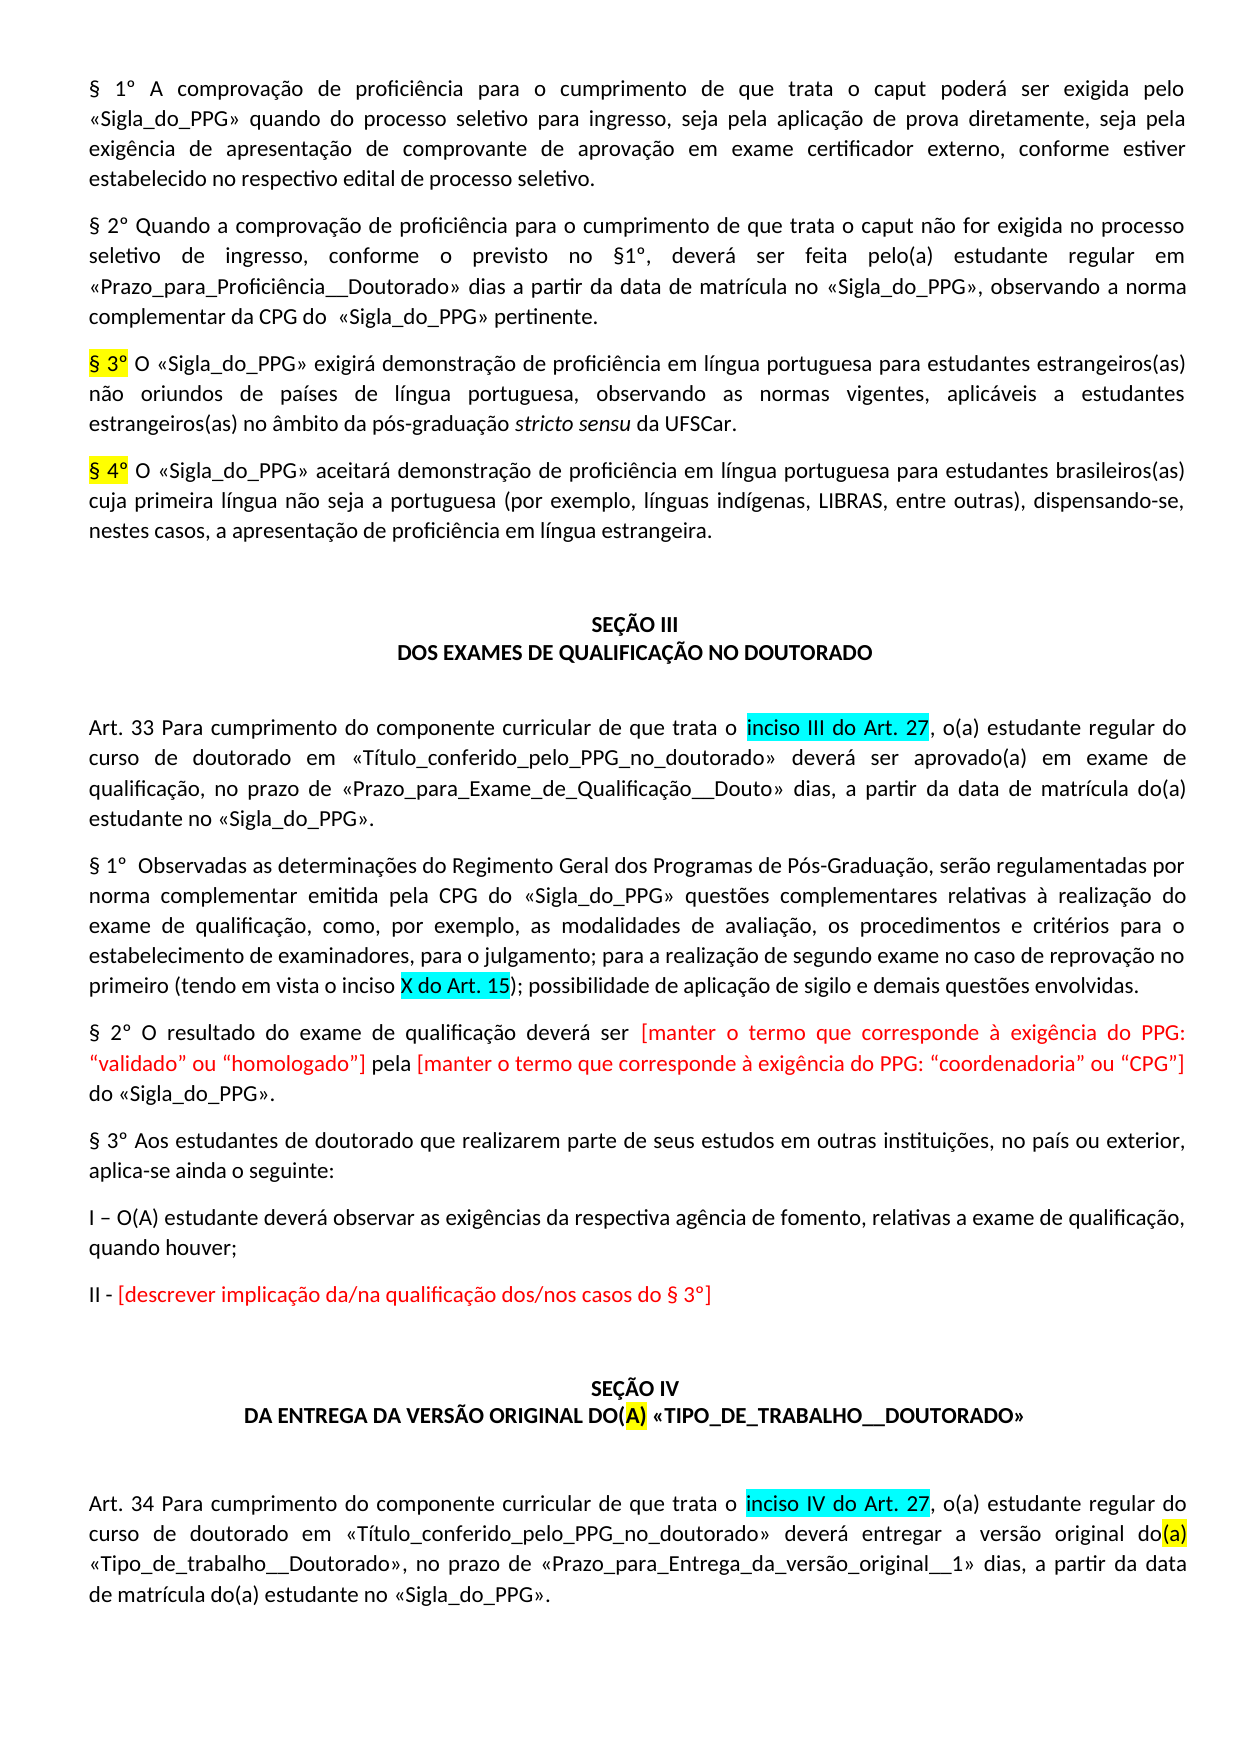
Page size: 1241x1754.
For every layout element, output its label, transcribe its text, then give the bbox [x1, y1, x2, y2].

text § 3º O exigirá demonstração de proficiência em língua portuguesa para estudantes estrangeiros(as) não oriundos de países de língua portuguesa, observando as normas vigentes, aplicáveis a estudantes estrangeiros(as) no âmbito da pós-graduação stricto sensu da UFSCar. [89, 349, 1187, 437]
subtitle SEÇÃO III [89, 610, 1181, 638]
text Art. 34 Para cumprimento do componente curricular de que trata o inciso IV do Art. 27, o(a) estudante regular do curso de doutorado em deverá entregar a versão original do(a) , no prazo de dias, a partir da data de matrícula do(a) estudante no . [89, 1489, 1187, 1608]
text § 2º O resultado do exame de qualificação deverá ser [manter o termo que corresponde à exigência do PPG: “validado” ou “homologado”] pela [manter o termo que corresponde à exigência do PPG: “coordenadoria” ou “CPG”] do . [89, 1018, 1187, 1107]
subtitle SEÇÃO IV [89, 1374, 1181, 1402]
text § 1º A comprovação de proficiência para o cumprimento de que trata o caput poderá ser exigida pelo quando do processo seletivo para ingresso, seja pela aplicação de prova diretamente, seja pela exigência de apresentação de comprovante de aprovação em exame certificador externo, conforme estiver estabelecido no respectivo edital de processo seletivo. [89, 74, 1187, 192]
text § 3º Aos estudantes de doutorado que realizarem parte de seus estudos em outras instituições, no país ou exterior, aplica-se ainda o seguinte: [89, 1126, 1187, 1184]
text I – O(A) estudante deverá observar as exigências da respectiva agência de fomento, relativas a exame de qualificação, quando houver; [89, 1203, 1187, 1261]
text § 4º O aceitará demonstração de proficiência em língua portuguesa para estudantes brasileiros(as) cuja primeira língua não seja a portuguesa (por exemplo, línguas indígenas, LIBRAS, entre outras), dispensando-se, nestes casos, a apresentação de proficiência em língua estrangeira. [89, 456, 1187, 544]
subtitle DA ENTREGA DA VERSÃO ORIGINAL DO(a) [647, 1402, 1181, 1430]
text II - [descrever implicação da/na qualificação dos/nos casos do § 3º] [89, 1280, 1187, 1308]
text § 2º Quando a comprovação de proficiência para o cumprimento de que trata o caput não for exigida no processo seletivo de ingresso, conforme o previsto no §1º, deverá ser feita pelo(a) estudante regular em dias a partir da data de matrícula no , observando a norma complementar da CPG do pertinente. [89, 211, 1187, 330]
text Art. 33 Para cumprimento do componente curricular de que trata o inciso III do Art. 27, o(a) estudante regular do curso de doutorado em deverá ser aprovado(a) em exame de qualificação, no prazo de dias, a partir da data de matrícula do(a) estudante no . [89, 713, 1187, 832]
text § 1º Observadas as determinações do Regimento Geral dos Programas de Pós-Graduação, serão regulamentadas por norma complementar emitida pela CPG do questões complementares relativas à realização do exame de qualificação, como, por exemplo, as modalidades de avaliação, os procedimentos e critérios para o estabelecimento de examinadores, para o julgamento; para a realização de segundo exame no caso de reprovação no primeiro (tendo em vista o inciso X do Art. 15); possibilidade de aplicação de sigilo e demais questões envolvidas. [89, 851, 1187, 999]
subtitle DA ENTREGA DA VERSÃO ORIGINAL DO(a) [89, 1402, 626, 1430]
subtitle DOS EXAMES DE QUALIFICAÇÃO NO DOUTORADO [89, 638, 1181, 666]
